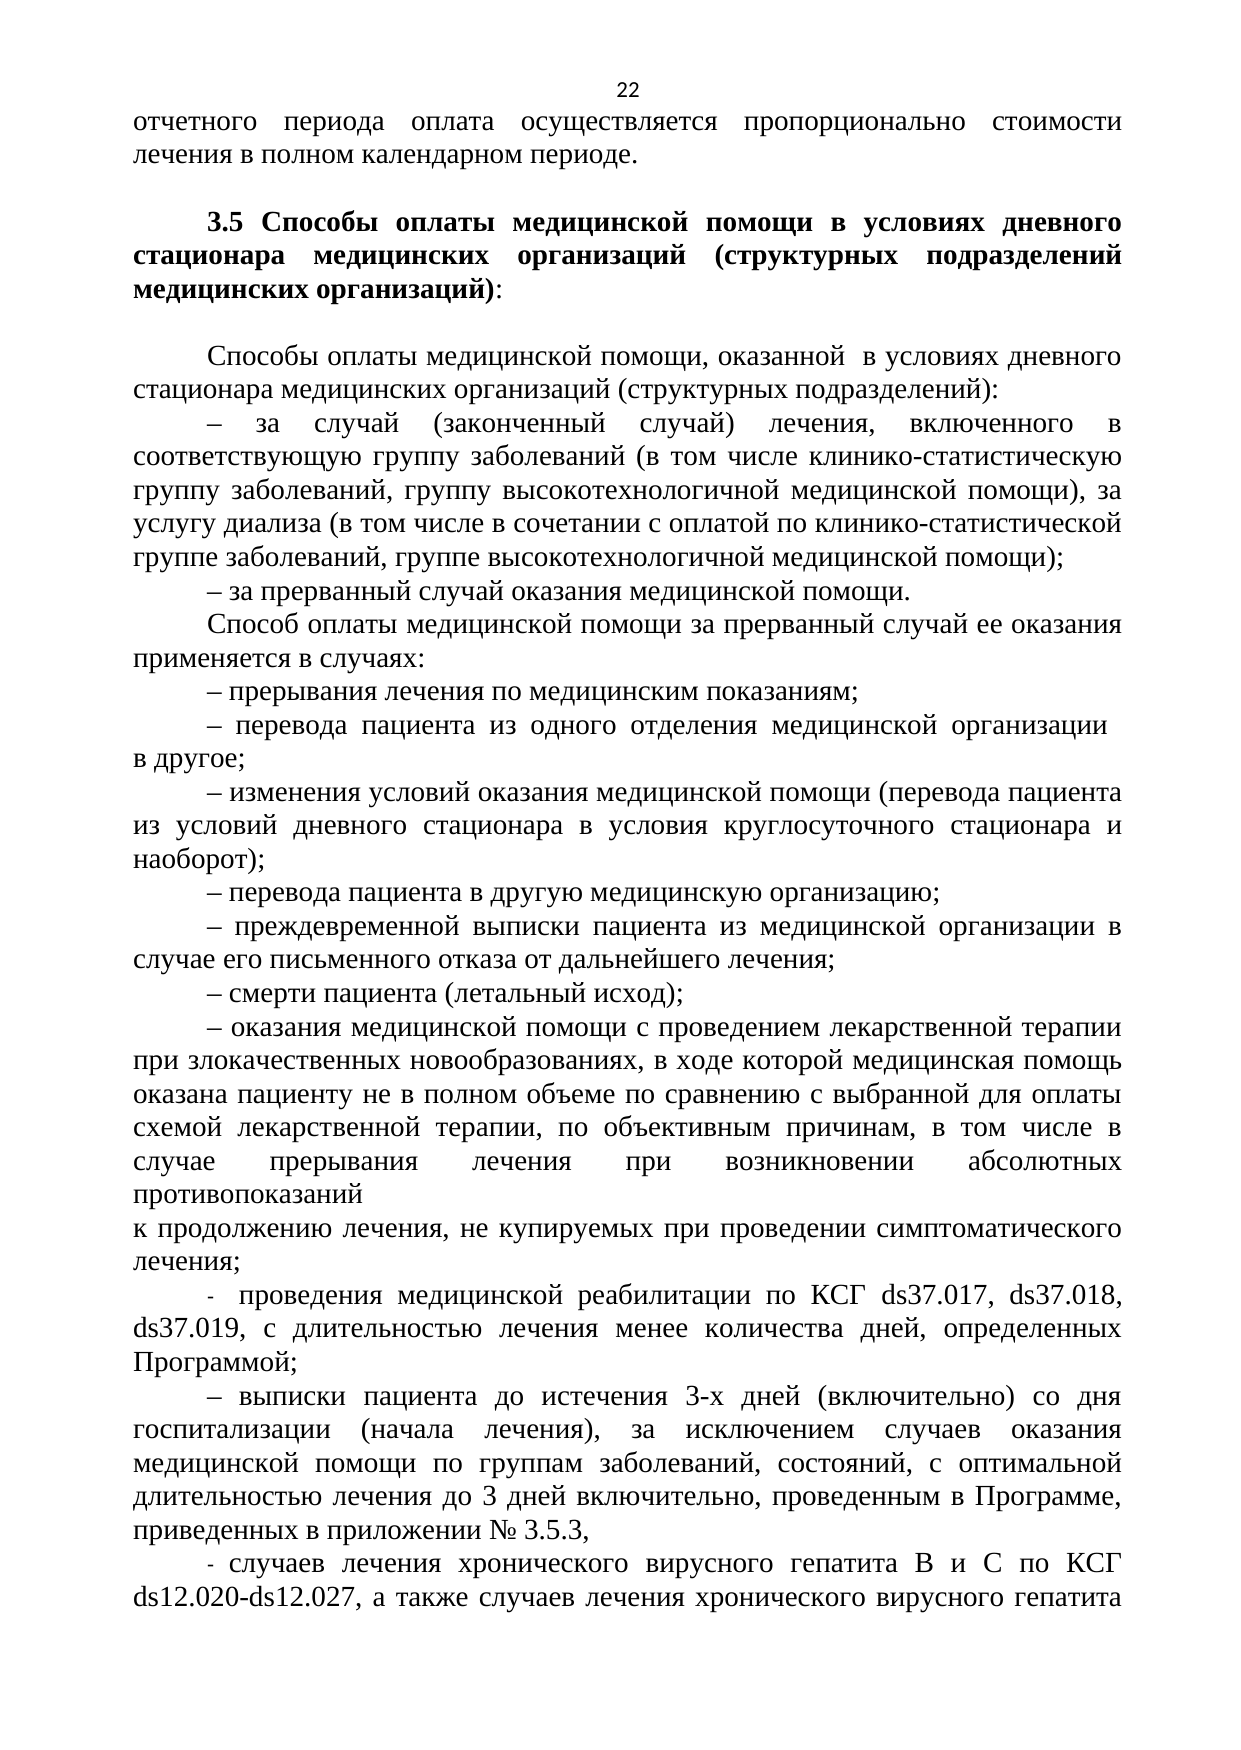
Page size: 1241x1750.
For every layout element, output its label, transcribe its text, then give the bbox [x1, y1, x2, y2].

text – прерывания лечения по медицинским показаниям; [133, 673, 1123, 707]
text – перевода пациента в другую медицинскую организацию; [133, 874, 1123, 908]
text – оказания медицинской помощи с проведением лекарственной терапии при злокачественных новообразованиях, в ходе которой медицинская помощь оказана пациенту не в полном объеме по сравнению с выбранной для оплаты схемой лекарственной терапии, по объективным причинам, в том числе в случае прерывания лечения при возникновении абсолютных противопоказаний к продолжению лечения, не купируемых при проведении симптоматического лечения; [133, 1009, 1123, 1277]
text Способы оплаты медицинской помощи, оказанной в условиях дневного стационара медицинских организаций (структурных подразделений): [133, 338, 1123, 405]
text 3.5 Способы оплаты медицинской помощи в условиях дневного стационара медицинских организаций (структурных подразделений медицинских организаций): [133, 204, 1123, 304]
text – перевода пациента из одного отделения медицинской организации в другое; [133, 707, 1123, 774]
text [133, 1545, 1123, 1612]
text – выписки пациента до истечения 3-х дней (включительно) со дня госпитализации (начала лечения), за исключением случаев оказания медицинской помощи по группам заболеваний, состояний, с оптимальной длительностью лечения до 3 дней включительно, проведенным в Программе, приведенных в приложении № 3.5.3, [133, 1378, 1123, 1545]
text Способ оплаты медицинской помощи за прерванный случай ее оказания применяется в случаях: [133, 606, 1123, 673]
text – за случай (законченный случай) лечения, включенного в соответствующую группу заболеваний (в том числе клинико-статистическую группу заболеваний, группу высокотехнологичной медицинской помощи), за услугу диализа (в том числе в сочетании с оплатой по клинико-статистической группе заболеваний, группе высокотехнологичной медицинской помощи); [133, 405, 1123, 573]
text - проведения медицинской реабилитации по КСГ ds37.017, ds37.018, ds37.019, с длительностью лечения менее количества дней, определенных Программой; [133, 1277, 1123, 1378]
text – преждевременной выписки пациента из медицинской организации в случае его письменного отказа от дальнейшего лечения; [133, 908, 1123, 975]
text – смерти пациента (летальный исход); [133, 975, 1123, 1009]
list – за прерванный случай оказания медицинской помощи. [133, 573, 1123, 606]
text – изменения условий оказания медицинской помощи (перевода пациента из условий дневного стационара в условия круглосуточного стационара и наоборот); [133, 774, 1123, 874]
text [133, 103, 1123, 170]
